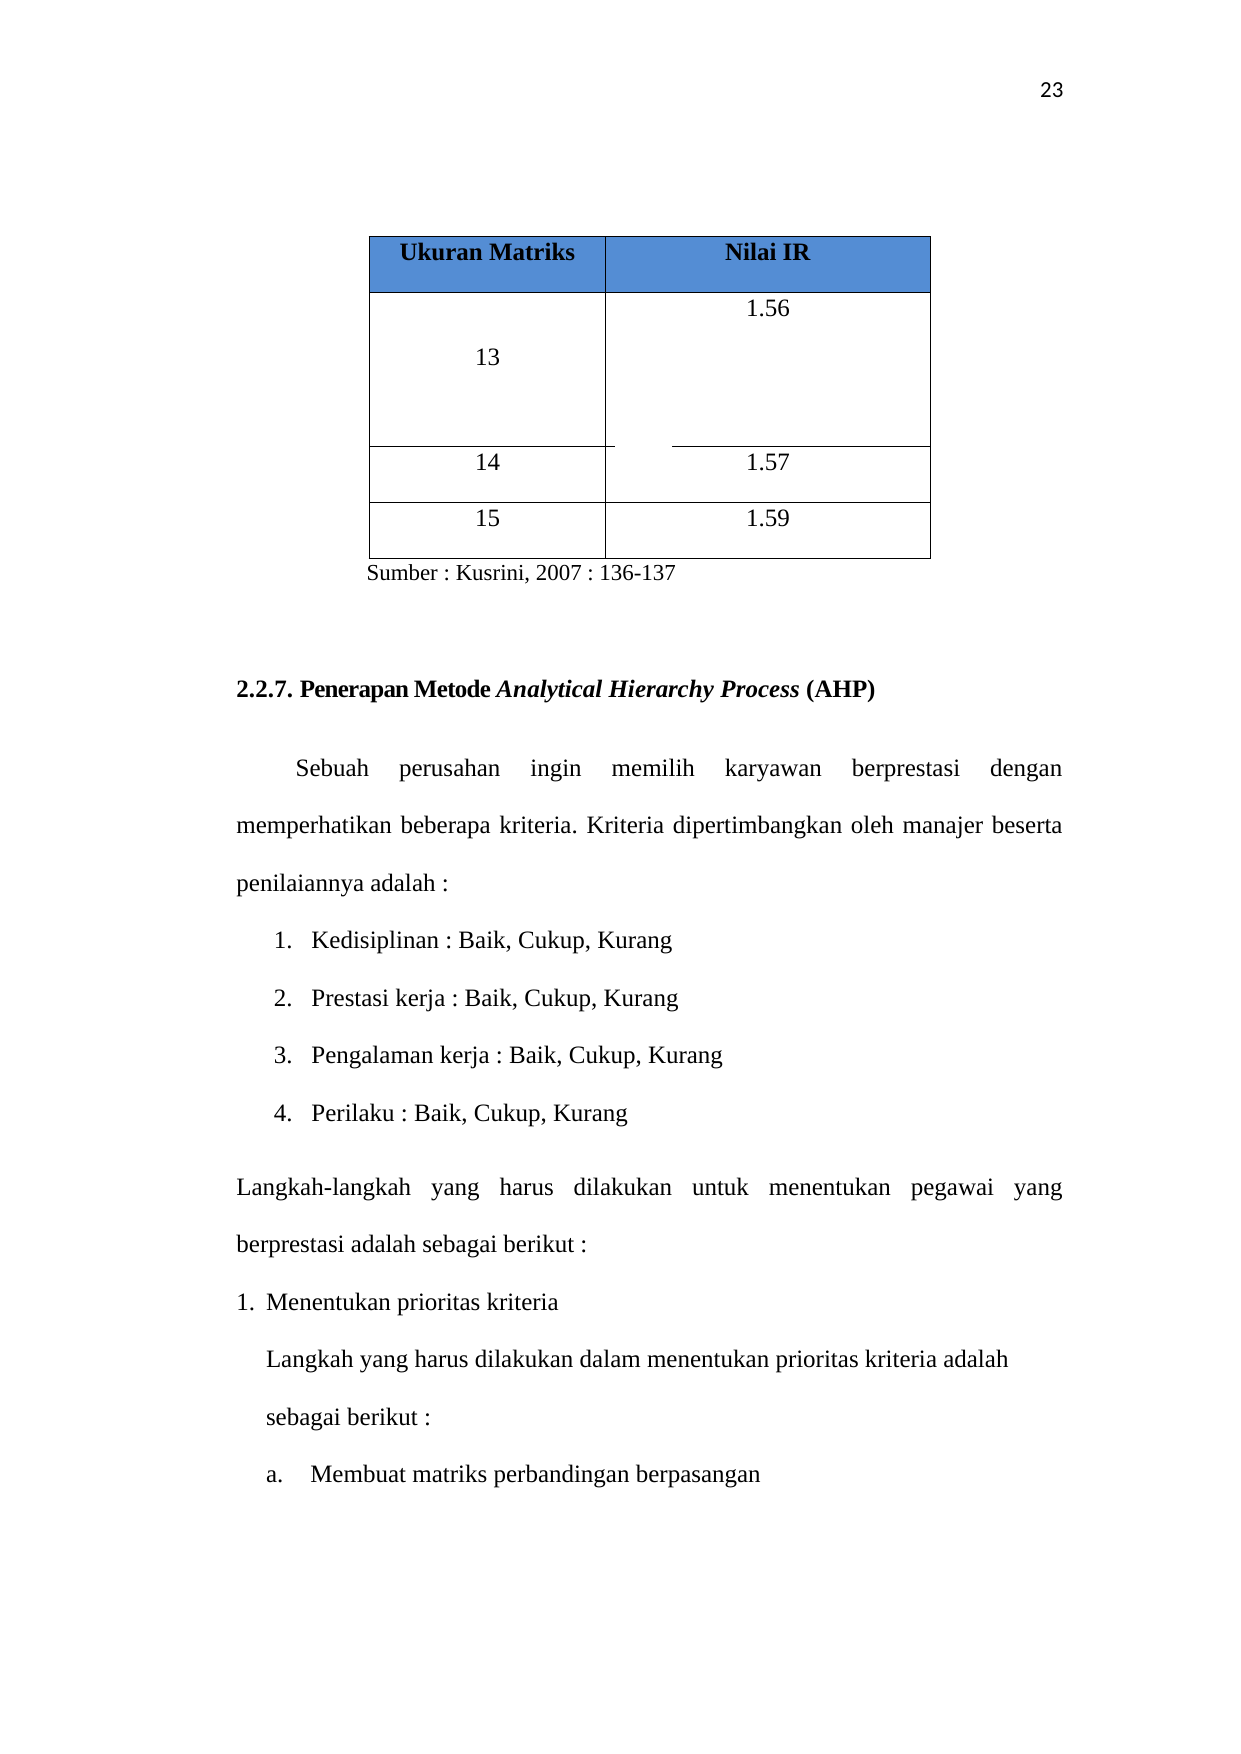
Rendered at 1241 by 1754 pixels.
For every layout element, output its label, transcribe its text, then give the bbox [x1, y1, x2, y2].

table_cell 14 [370, 447, 605, 502]
list Prestasi kerja : Baik, Cukup, Kurang [274, 983, 1063, 1012]
list Membuat matriks perbandingan berpasangan [266, 1459, 1063, 1488]
list Menentukan prioritas kriteria [236, 1287, 1063, 1316]
table_cell 1.56 [606, 293, 930, 446]
table_header Nilai IR [606, 237, 930, 292]
table_cell 15 [370, 503, 605, 558]
text Langkah-langkah yang harus dilakukan untuk menentukan pegawai yang berprestasi adalah sebagai berikut : [236, 1172, 1063, 1258]
text Sumber : Kusrini, 2007 : 136-137 [236, 559, 1063, 585]
table_header Ukuran Matriks [370, 237, 605, 292]
text 2.2.7. Penerapan Metode Analytical Hierarchy Process (AHP) [236, 674, 1063, 703]
list Perilaku : Baik, Cukup, Kurang [274, 1098, 1063, 1127]
list Pengalaman kerja : Baik, Cukup, Kurang [274, 1040, 1063, 1069]
list Langkah yang harus dilakukan dalam menentukan prioritas kriteria adalah sebagai berikut : [266, 1344, 1063, 1431]
list Kedisiplinan : Baik, Cukup, Kurang [274, 925, 1063, 954]
table_cell 1.57 [606, 447, 930, 502]
table_cell 13 [370, 293, 605, 446]
table_cell 1.59 [606, 503, 930, 558]
text Sebuah perusahan ingin memilih karyawan berprestasi dengan memperhatikan beberapa kriteria. Kriteria dipertimbangkan oleh manajer beserta penilaiannya adalah : [236, 753, 1063, 897]
